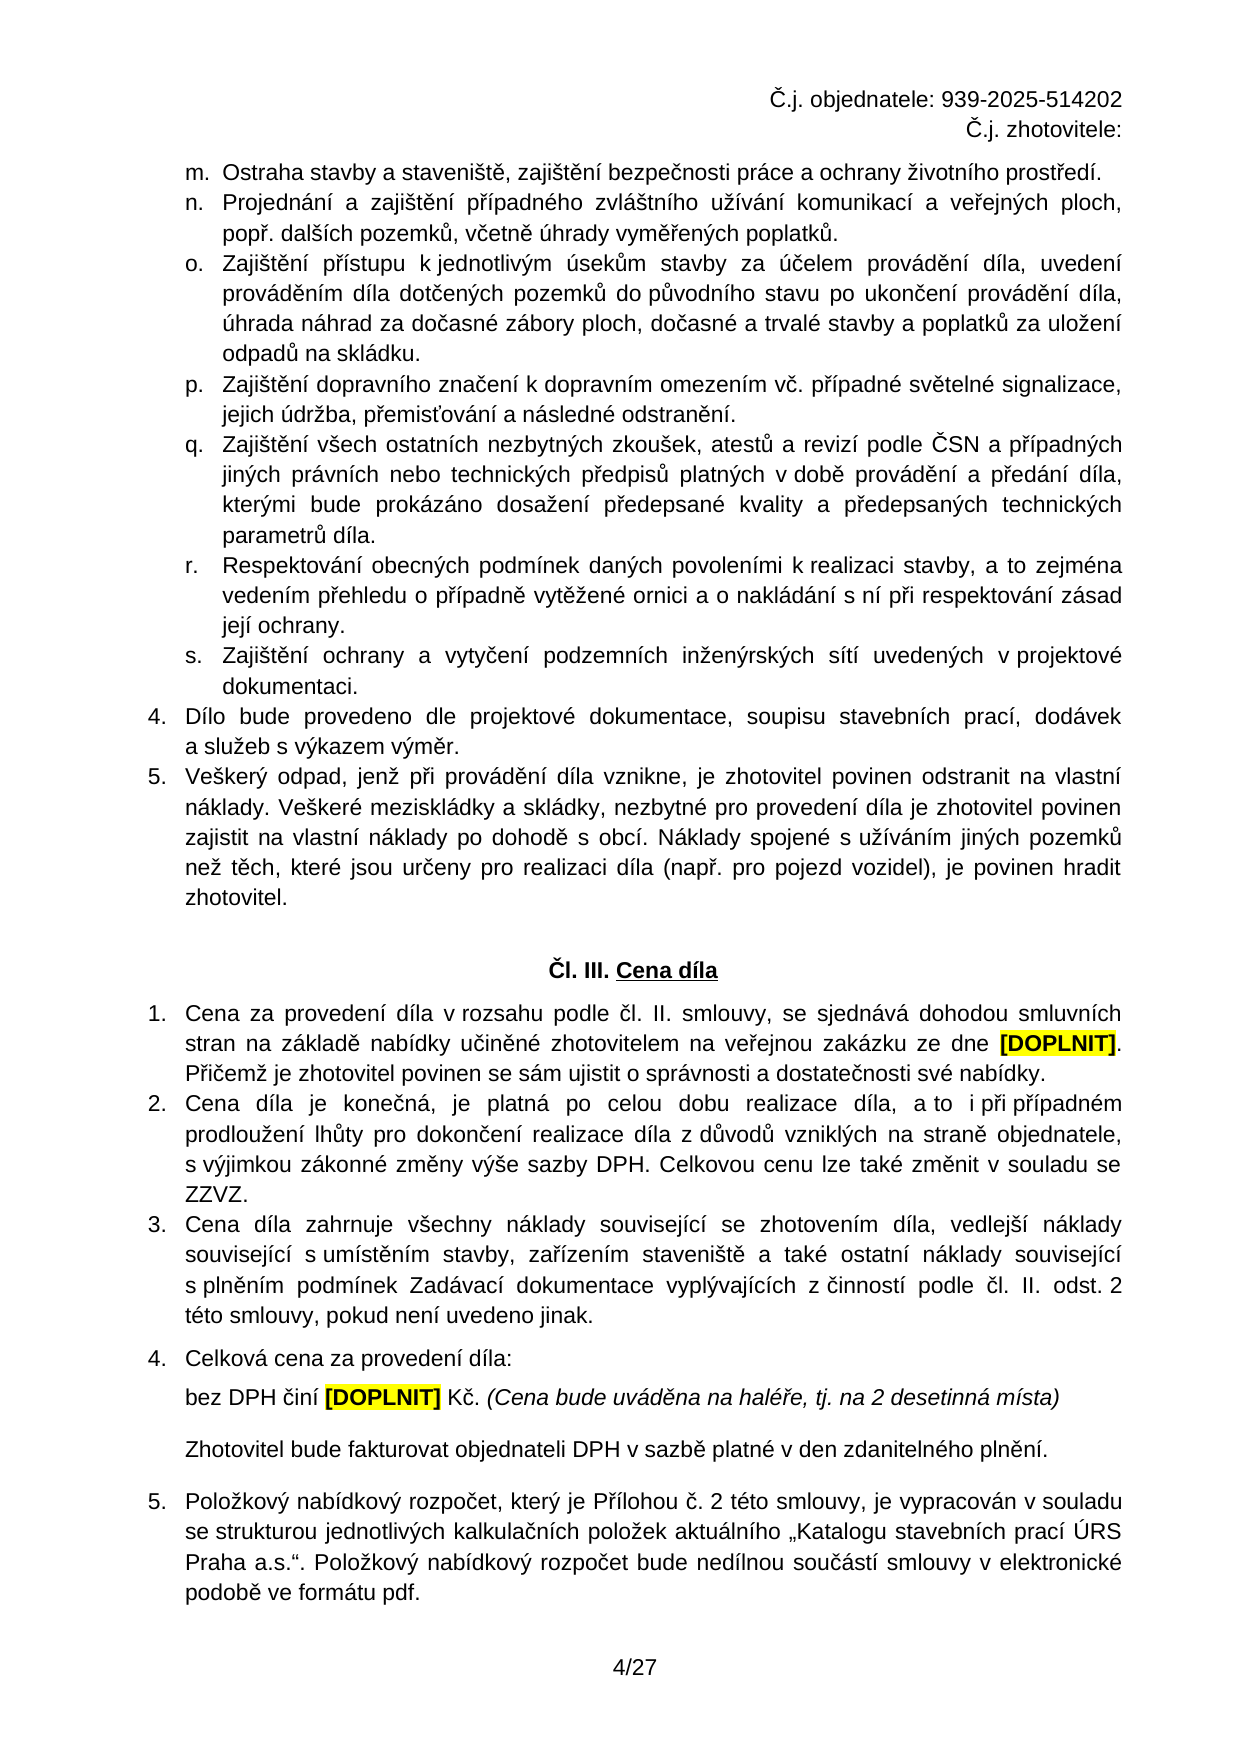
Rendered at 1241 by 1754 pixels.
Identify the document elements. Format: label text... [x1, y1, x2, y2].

list Projednání a zajištění případného zvláštního užívání komunikací a veřejných ploch, popř. dalších pozemků, včetně úhrady vyměřených poplatků. [185, 189, 1122, 246]
list Dílo bude provedeno dle projektové dokumentace, soupisu stavebních prací, dodávek a služeb s výkazem výměr. [148, 703, 1122, 759]
list Respektování obecných podmínek daných povoleními k realizaci stavby, a to zejména vedením přehledu o případně vytěžené ornici a o nakládání s ní při respektování zásad její ochrany. [185, 552, 1122, 639]
list Zajištění všech ostatních nezbytných zkoušek, atestů a revizí podle ČSN a případných jiných právních nebo technických předpisů platných v době provádění a předání díla, kterými bude prokázáno dosažení předepsané kvality a předepsaných technických parametrů díla. [185, 431, 1122, 548]
list Cena díla je konečná, je platná po celou dobu realizace díla, a to i při případném prodloužení lhůty pro dokončení realizace díla z důvodů vzniklých na straně objednatele, s výjimkou zákonné změny výše sazby DPH. Celkovou cenu lze také změnit v souladu se ZZVZ. [148, 1090, 1122, 1207]
list Zajištění přístupu k jednotlivým úsekům stavby za účelem provádění díla, uvedení prováděním díla dotčených pozemků do původního stavu po ukončení provádění díla, úhrada náhrad za dočasné zábory ploch, dočasné a trvalé stavby a poplatků za uložení odpadů na skládku. [185, 250, 1122, 367]
text Zhotovitel bude fakturovat objednateli DPH v sazbě platné v den zdanitelného plnění. [185, 1436, 1122, 1462]
list Položkový nabídkový rozpočet, který je Přílohou č. 2 této smlouvy, je vypracován v souladu se strukturou jednotlivých kalkulačních položek aktuálního „Katalogu stavebních prací ÚRS Praha a.s.“. Položkový nabídkový rozpočet bude nedílnou součástí smlouvy v elektronické podobě ve formátu pdf. [148, 1488, 1122, 1605]
list Cena za provedení díla v rozsahu podle čl. II. smlouvy, se sjednává dohodou smluvních stran na základě nabídky učiněné zhotovitelem na veřejnou zakázku ze dne [DOPLNIT]. Přičemž je zhotovitel povinen se sám ujistit o správnosti a dostatečnosti své nabídky. [148, 1000, 1122, 1087]
list Zajištění dopravního značení k dopravním omezením vč. případné světelné signalizace, jejich údržba, přemisťování a následné odstranění. [185, 371, 1122, 427]
list Cena díla zahrnuje všechny náklady související se zhotovením díla, vedlejší náklady související s umístěním stavby, zařízením staveniště a také ostatní náklady související s plněním podmínek Zadávací dokumentace vyplývajících z činností podle čl. II. odst. 2 této smlouvy, pokud není uvedeno jinak. [148, 1211, 1122, 1328]
list Ostraha stavby a staveniště, zajištění bezpečnosti práce a ochrany životního prostředí. [185, 159, 1122, 186]
text Cena díla [148, 957, 1122, 983]
list Celková cena za provedení díla: [148, 1344, 1122, 1371]
text bez DPH činí [DOPLNIT] Kč. (Cena bude uváděna na haléře, tj. na 2 desetinná místa) [441, 1384, 1122, 1410]
list Veškerý odpad, jenž při provádění díla vznikne, je zhotovitel povinen odstranit na vlastní náklady. Veškeré meziskládky a skládky, nezbytné pro provedení díla je zhotovitel povinen zajistit na vlastní náklady po dohodě s obcí. Náklady spojené s užíváním jiných pozemků než těch, které jsou určeny pro realizaci díla (např. pro pojezd vozidel), je povinen hradit zhotovitel. [148, 763, 1122, 911]
list Zajištění ochrany a vytyčení podzemních inženýrských sítí uvedených v projektové dokumentaci. [185, 642, 1122, 699]
